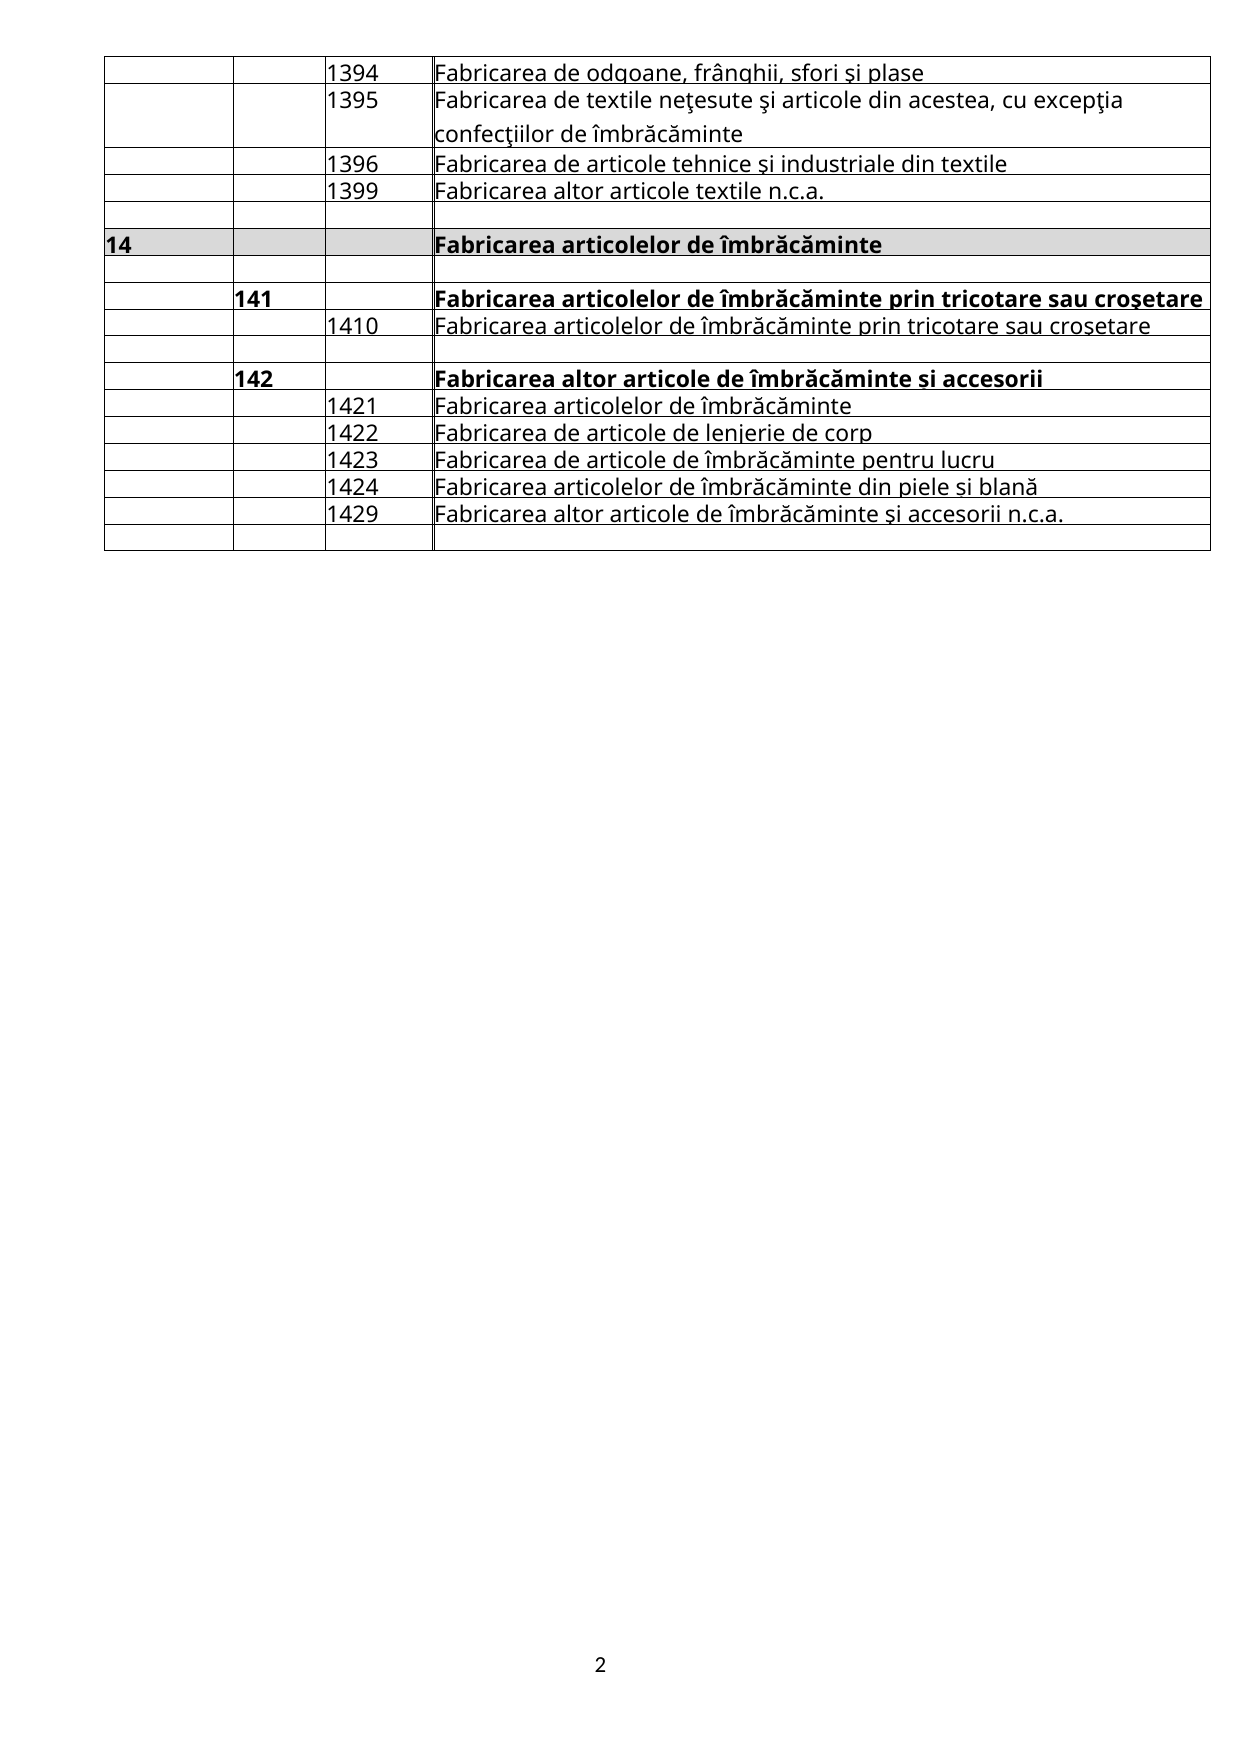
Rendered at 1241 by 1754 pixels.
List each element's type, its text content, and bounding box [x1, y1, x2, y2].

table_cell [234, 471, 325, 497]
table_cell [105, 148, 233, 174]
table_cell 1395 [326, 84, 432, 147]
table_cell [105, 175, 233, 201]
table_cell [105, 310, 233, 335]
table_cell 1421 [326, 390, 432, 416]
table_cell [234, 57, 325, 83]
table_cell Fabricarea de odgoane, frânghii, sfori şi plase [435, 57, 1210, 83]
table_cell [105, 525, 233, 550]
table_cell Fabricarea de articole de îmbrăcăminte pentru lucru [435, 444, 1210, 470]
table_cell [326, 283, 432, 308]
table_cell [234, 229, 325, 255]
table_cell [105, 363, 233, 389]
table_cell [435, 256, 1210, 282]
table_cell 1424 [326, 471, 432, 497]
table_cell Fabricarea de articole tehnice şi industriale din textile [435, 148, 1210, 174]
table_cell [435, 202, 1210, 228]
table_cell [326, 202, 432, 228]
table_cell [234, 202, 325, 228]
table_cell [105, 471, 233, 497]
table_cell Fabricarea altor articole de îmbrăcăminte și accesorii [435, 363, 1210, 389]
table_cell [326, 363, 432, 389]
table_cell [234, 256, 325, 282]
table_cell Fabricarea articolelor de îmbrăcăminte din piele și blană [435, 471, 1210, 497]
table_cell [435, 336, 1210, 362]
table_cell [234, 390, 325, 416]
table_cell [105, 84, 233, 147]
table_cell [435, 525, 1210, 550]
table_cell [105, 498, 233, 523]
table_cell Fabricarea altor articole textile n.c.a. [435, 175, 1210, 201]
table_cell Fabricarea articolelor de îmbrăcăminte prin tricotare sau croşetare [435, 283, 1210, 308]
table_cell [234, 525, 325, 550]
table_cell [234, 336, 325, 362]
table_cell [105, 202, 233, 228]
table_cell [105, 417, 233, 443]
table_cell 1429 [326, 498, 432, 523]
table_cell [234, 148, 325, 174]
table_cell [105, 256, 233, 282]
table_cell 1423 [326, 444, 432, 470]
table_cell 1399 [326, 175, 432, 201]
table_cell Fabricarea de articole de lenjerie de corp [435, 417, 1210, 443]
table_cell 141 [234, 283, 325, 308]
table_cell [234, 175, 325, 201]
table_cell Fabricarea altor articole de îmbrăcăminte şi accesorii n.c.a. [435, 498, 1210, 523]
table_cell [105, 390, 233, 416]
table_cell [234, 84, 325, 147]
table_cell [105, 336, 233, 362]
table_cell [326, 256, 432, 282]
table_cell Fabricarea articolelor de îmbrăcăminte [435, 390, 1210, 416]
table_cell [326, 336, 432, 362]
table_cell [105, 283, 233, 308]
table_cell Fabricarea articolelor de îmbrăcăminte [435, 229, 1210, 255]
table_cell 1410 [326, 310, 432, 335]
table_cell [105, 57, 233, 83]
table_cell [234, 417, 325, 443]
table_cell [234, 444, 325, 470]
table_cell [326, 229, 432, 255]
table_cell [326, 525, 432, 550]
table_cell Fabricarea de textile neţesute şi articole din acestea, cu excepţia confecţiilor de îmbrăcăminte [435, 84, 1210, 147]
table_cell [234, 498, 325, 523]
table_cell 14 [105, 229, 233, 255]
table_cell 1422 [326, 417, 432, 443]
table_cell 1396 [326, 148, 432, 174]
table_cell [105, 444, 233, 470]
table_cell 1394 [326, 57, 432, 83]
table_cell Fabricarea articolelor de îmbrăcăminte prin tricotare sau croşetare [435, 310, 1210, 335]
table_cell 142 [234, 363, 325, 389]
table_cell [234, 310, 325, 335]
